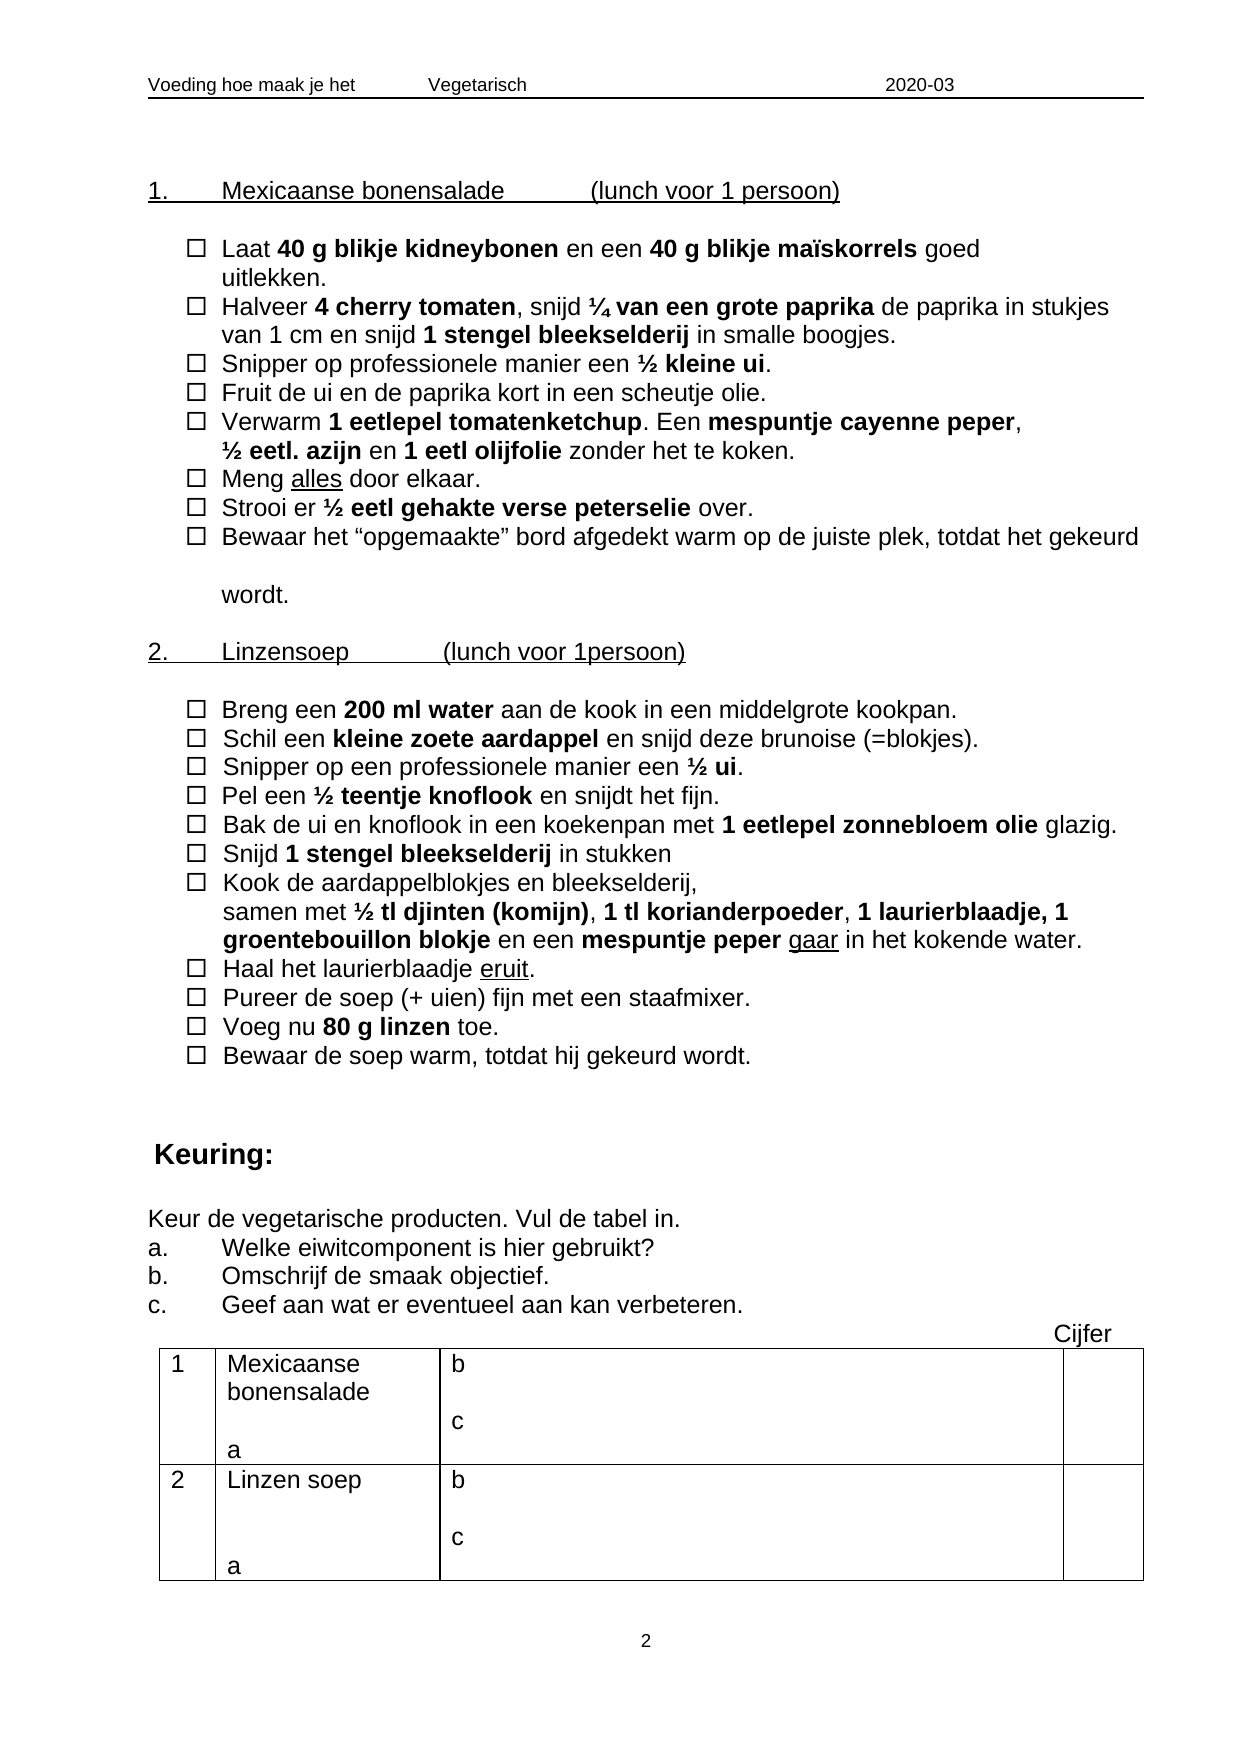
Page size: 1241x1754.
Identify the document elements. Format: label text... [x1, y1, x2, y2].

table_cell 2 [160, 1465, 215, 1579]
text Pel een ½ teentje knoflook en snijdt het fijn. [185, 781, 1144, 810]
text Bewaar het “opgemaakte” bord afgedekt warm op de juiste plek, totdat het gekeurd wordt. [185, 522, 1144, 608]
table_cell Linzen soep a [216, 1465, 439, 1579]
list Snipper op een professionele manier een ½ ui. [185, 752, 1144, 781]
text c. Geef aan wat er eventueel aan kan verbeteren. Cijfer [148, 1290, 1144, 1347]
list Pureer de soep (+ uien) fijn met een staafmixer. [185, 983, 1144, 1012]
text Fruit de ui en de paprika kort in een scheutje olie. [185, 378, 1144, 407]
table_header Mexicaanse bonensalade a [216, 1349, 439, 1463]
list Bewaar de soep warm, totdat hij gekeurd wordt. [185, 1041, 1144, 1069]
text Verwarm 1 eetlepel tomatenketchup. Een mespuntje cayenne peper, ½ eetl. azijn en 1 eetl olijfolie zonder het te koken. Meng alles door elkaar. [185, 407, 1144, 493]
text Laat 40 g blikje kidneybonen en een 40 g blikje maïskorrels goed uitlekken. [185, 234, 1144, 291]
text Halveer 4 cherry tomaten, snijd ¼ van een grote paprika de paprika in stukjes van 1 cm en snijd 1 stengel bleekselderij in smalle boogjes. Snipper op professionele manier een ½ kleine ui. [185, 291, 1144, 378]
list Kook de aardappelblokjes en bleekselderij, samen met ½ tl djinten (komijn), 1 tl korianderpoeder, 1 laurierblaadje, 1 groentebouillon blokje en een mespuntje peper gaar in het kokende water. [185, 868, 1144, 954]
table_header [1064, 1349, 1143, 1463]
table_header b c [441, 1349, 1063, 1463]
text a. Welke eiwitcomponent is hier gebruikt? b. Omschrijf de smaak objectief. [148, 1232, 1144, 1290]
text Strooi er ½ eetl gehakte verse peterselie over. [185, 493, 1144, 522]
text Breng een 200 ml water aan de kook in een middelgrote kookpan. [185, 695, 1144, 723]
text 1. Mexicaanse bonensalade (lunch voor 1 persoon) [148, 176, 1144, 205]
list Schil een kleine zoete aardappel en snijd deze brunoise (=blokjes). [185, 723, 1144, 752]
text 2. Linzensoep (lunch voor 1persoon) [148, 637, 1144, 666]
table_cell [1064, 1465, 1143, 1579]
table_header 1 [160, 1349, 215, 1463]
text Keur de vegetarische producten. Vul de tabel in. [148, 1204, 1144, 1232]
list Voeg nu 80 g linzen toe. [185, 1012, 1144, 1041]
text Keuring: [154, 1137, 1144, 1170]
list Haal het laurierblaadje eruit. [185, 954, 1144, 983]
list Snijd 1 stengel bleekselderij in stukken [185, 839, 1144, 868]
list Bak de ui en knoflook in een koekenpan met 1 eetlepel zonnebloem olie glazig. [185, 810, 1144, 839]
table_cell b c [441, 1465, 1063, 1579]
